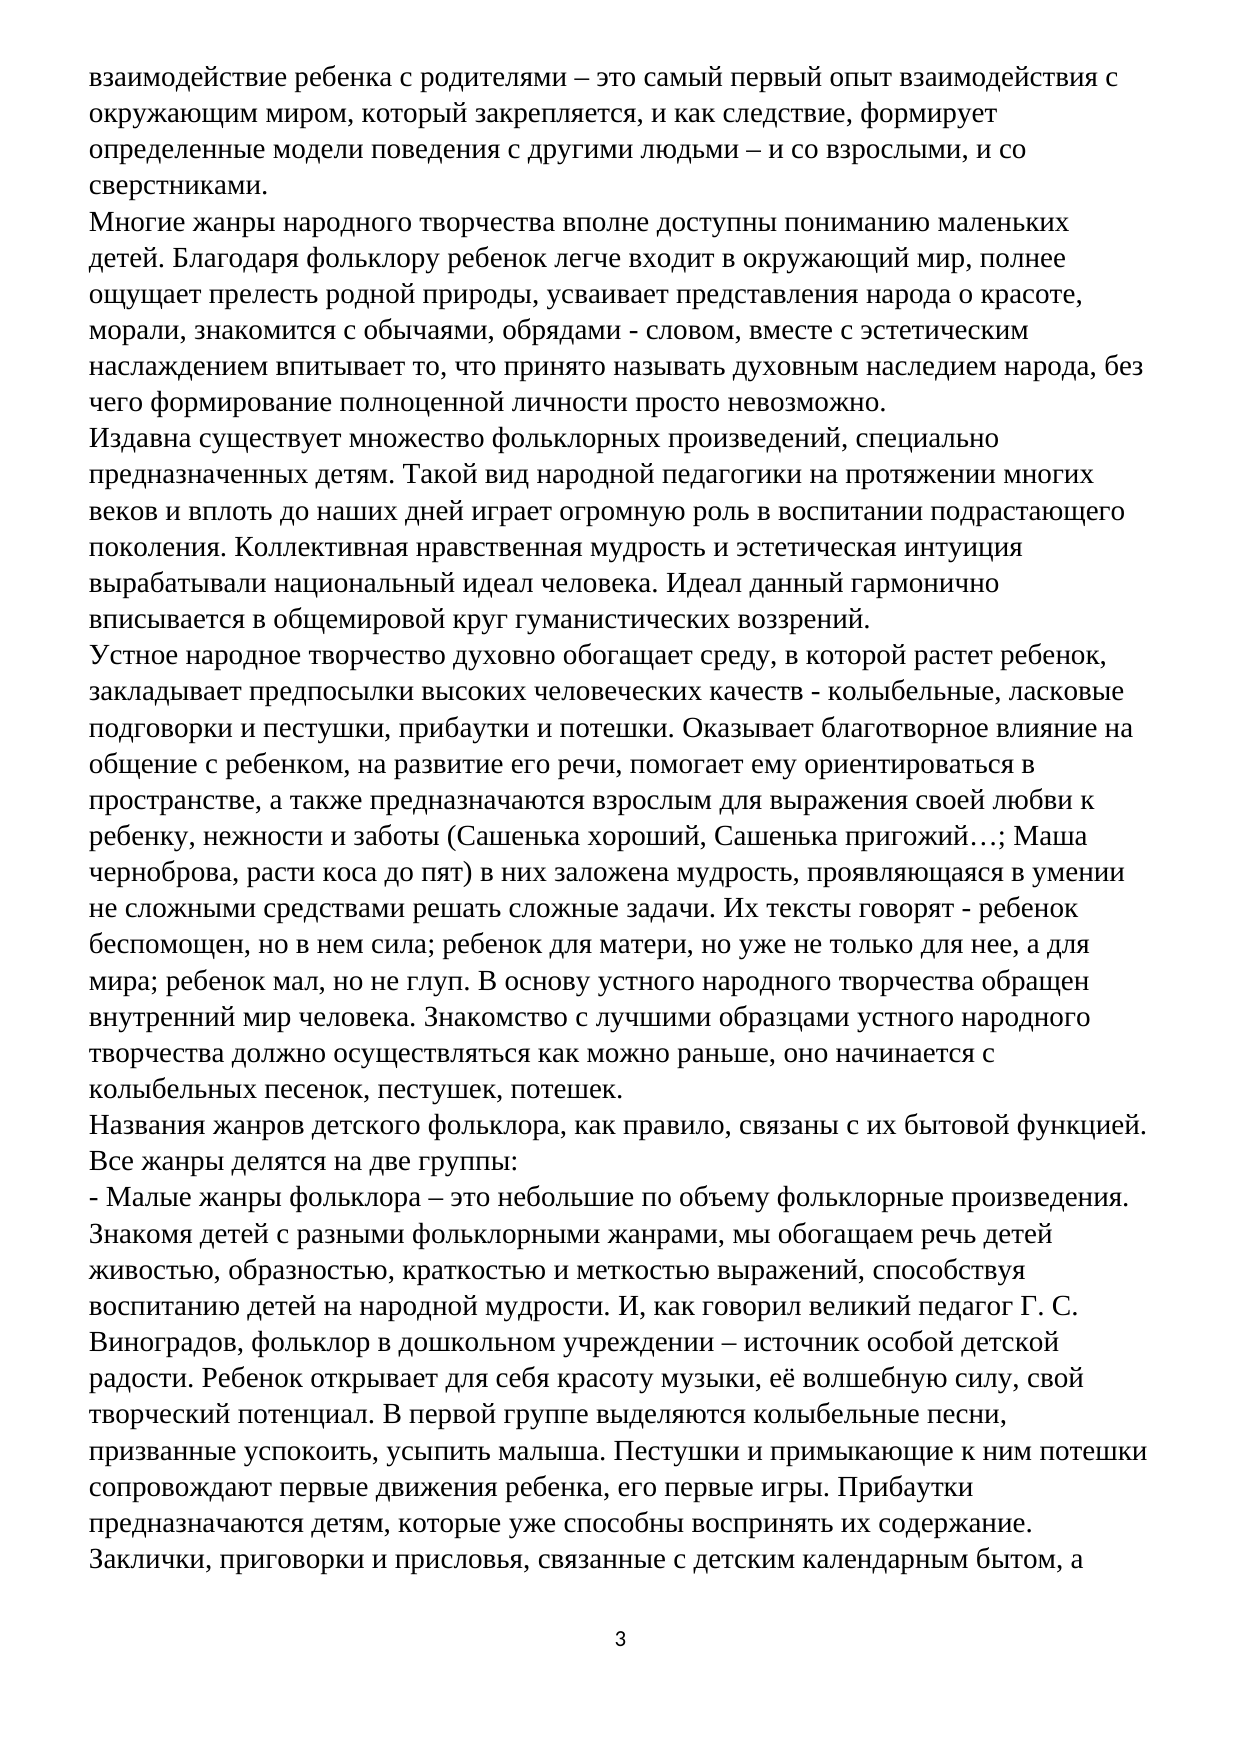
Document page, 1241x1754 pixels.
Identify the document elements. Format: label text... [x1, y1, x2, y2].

text Издавна существует множество фольклорных произведений, специально предназначенных детям. Такой вид народной педагогики на протяжении многих веков и вплоть до наших дней играет огромную роль в воспитании подрастающего поколения. Коллективная нравственная мудрость и эстетическая интуиция вырабатывали национальный идеал человека. Идеал данный гармонично вписывается в общемировой круг гуманистических воззрений. [89, 421, 1152, 635]
text Устное народное творчество духовно обогащает среду, в которой растет ребенок, закладывает предпосылки высоких человеческих качеств - колыбельные, ласковые подговорки и пестушки, прибаутки и потешки. Оказывает благотворное влияние на общение с ребенком, на развитие его речи, помогает ему ориентироваться в пространстве, а также предназначаются взрослым для выражения своей любви к ребенку, нежности и заботы (Сашенька хороший, Сашенька пригожий…; Маша черноброва, расти коса до пят) в них заложена мудрость, проявляющаяся в умении не сложными средствами решать сложные задачи. Их тексты говорят - ребенок беспомощен, но в нем сила; ребенок для матери, но уже не только для нее, а для мира; ребенок мал, но не глуп. В основу устного народного творчества обращен внутренний мир человека. Знакомство с лучшими образцами устного народного творчества должно осуществляться как можно раньше, оно начинается с колыбельных песенок, пестушек, потешек. [89, 637, 1152, 1105]
text Названия жанров детского фольклора, как правило, связаны с их бытовой функцией. [89, 1107, 1152, 1141]
text Многие жанры народного творчества вполне доступны пониманию маленьких детей. Благодаря фольклору ребенок легче входит в окружающий мир, полнее ощущает прелесть родной природы, усваивает представления народа о красоте, морали, знакомится с обычаями, обрядами - словом, вместе с эстетическим наслаждением впитывает то, что принято называть духовным наследием народа, без чего формирование полноценной личности просто невозможно. [89, 204, 1152, 418]
text Все жанры делятся на две группы: [89, 1143, 1152, 1177]
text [89, 1179, 1152, 1574]
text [89, 59, 1152, 201]
